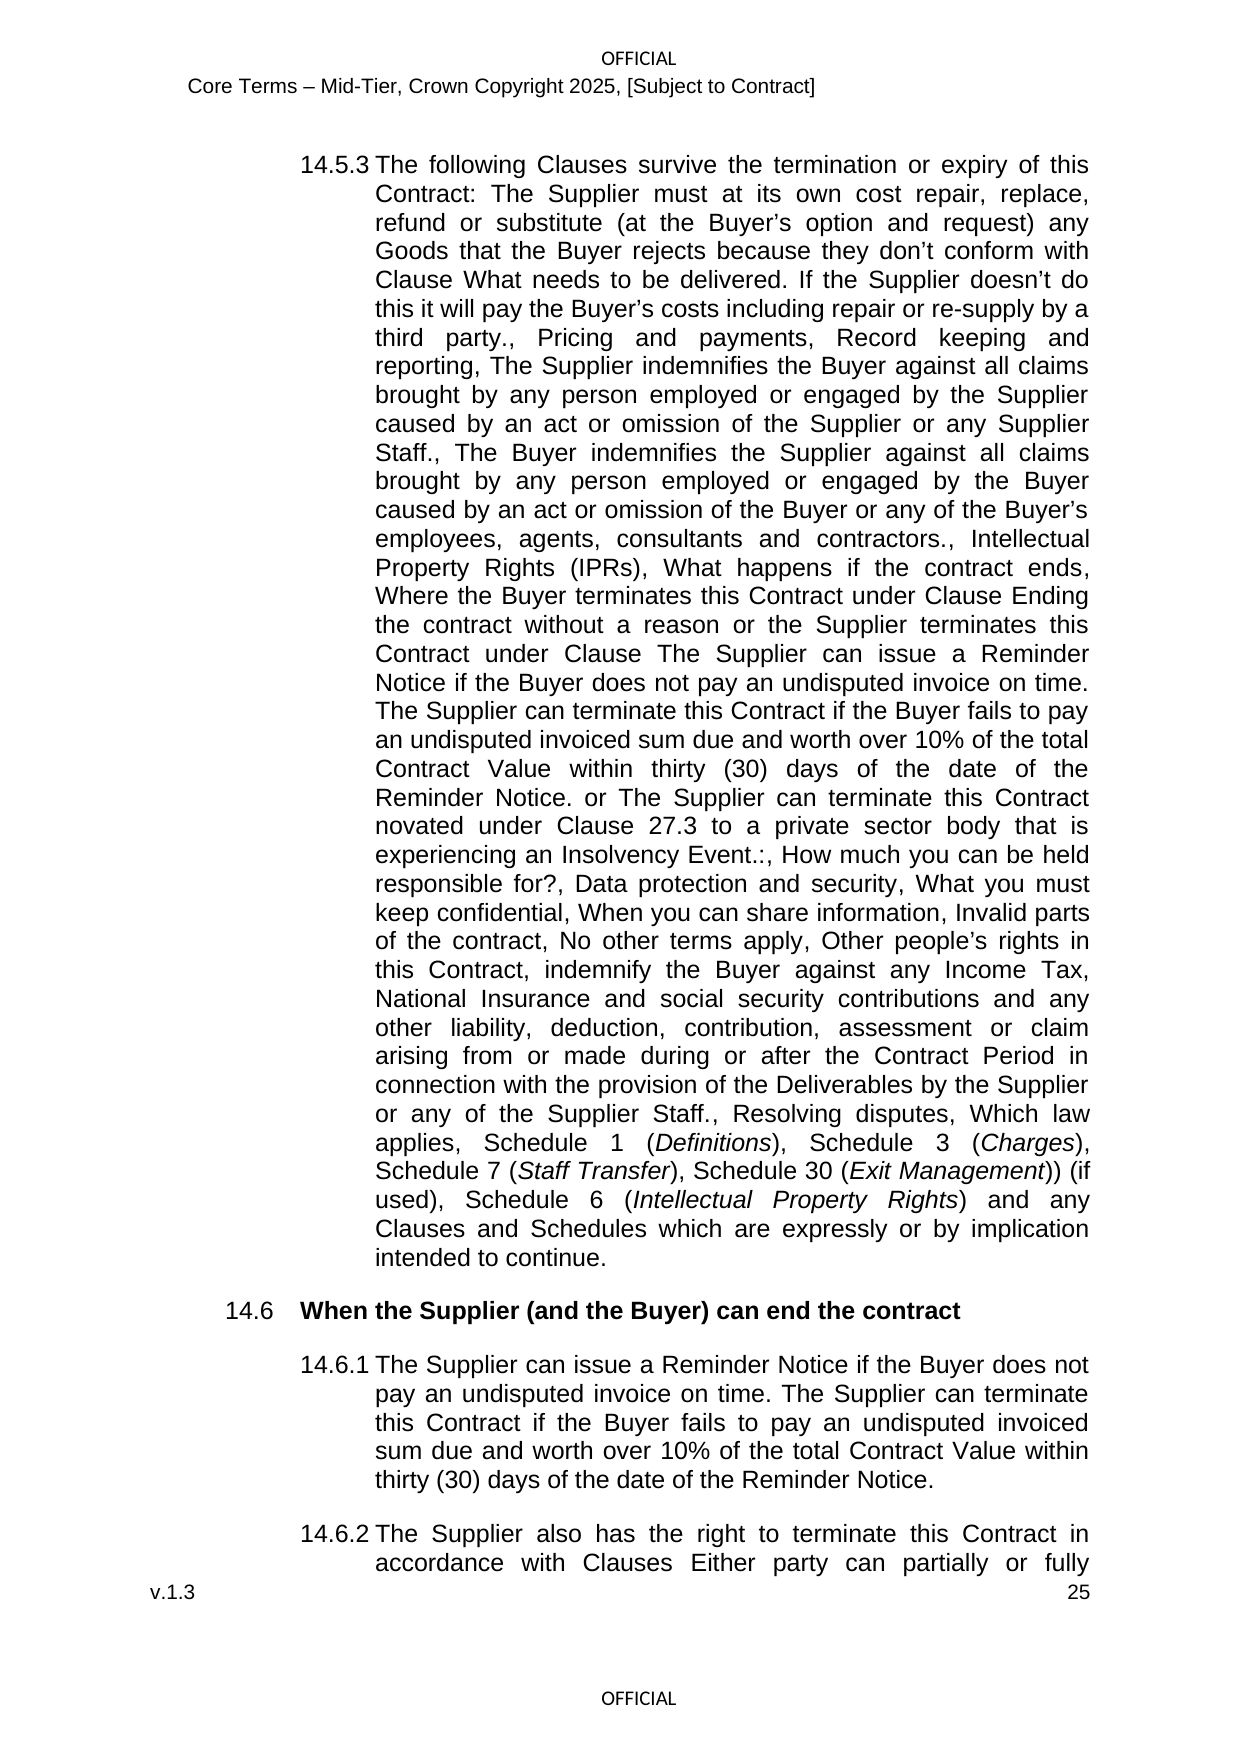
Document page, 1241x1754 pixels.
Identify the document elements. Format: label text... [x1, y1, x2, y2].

list When the Supplier (and the Buyer) can end the contract [225, 1296, 1090, 1325]
list The Supplier can issue a Reminder Notice if the Buyer does not pay an undisputed invoice on time. The Supplier can terminate this Contract if the Buyer fails to pay an undisputed invoiced sum due and worth over 10% of the total Contract Value within thirty (30) days of the date of the Reminder Notice. [300, 1350, 1090, 1494]
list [300, 1519, 1090, 1576]
list The following Clauses survive the termination or expiry of this Contract: 3.2.12, 4, 6, 7.4, 7.5, 10, 14.5, 14.6.3, 15, 18, 19, 20, 21, 22, 23, 35.3.2, 39, 40, Schedule 1 (Definitions), Schedule 3 (Charges), Schedule 7 (Staff Transfer), Schedule 30 (Exit Management)) (if used), Schedule 6 (Intellectual Property Rights) and any Clauses and Schedules which are expressly or by implication intended to continue. [300, 150, 1090, 1271]
